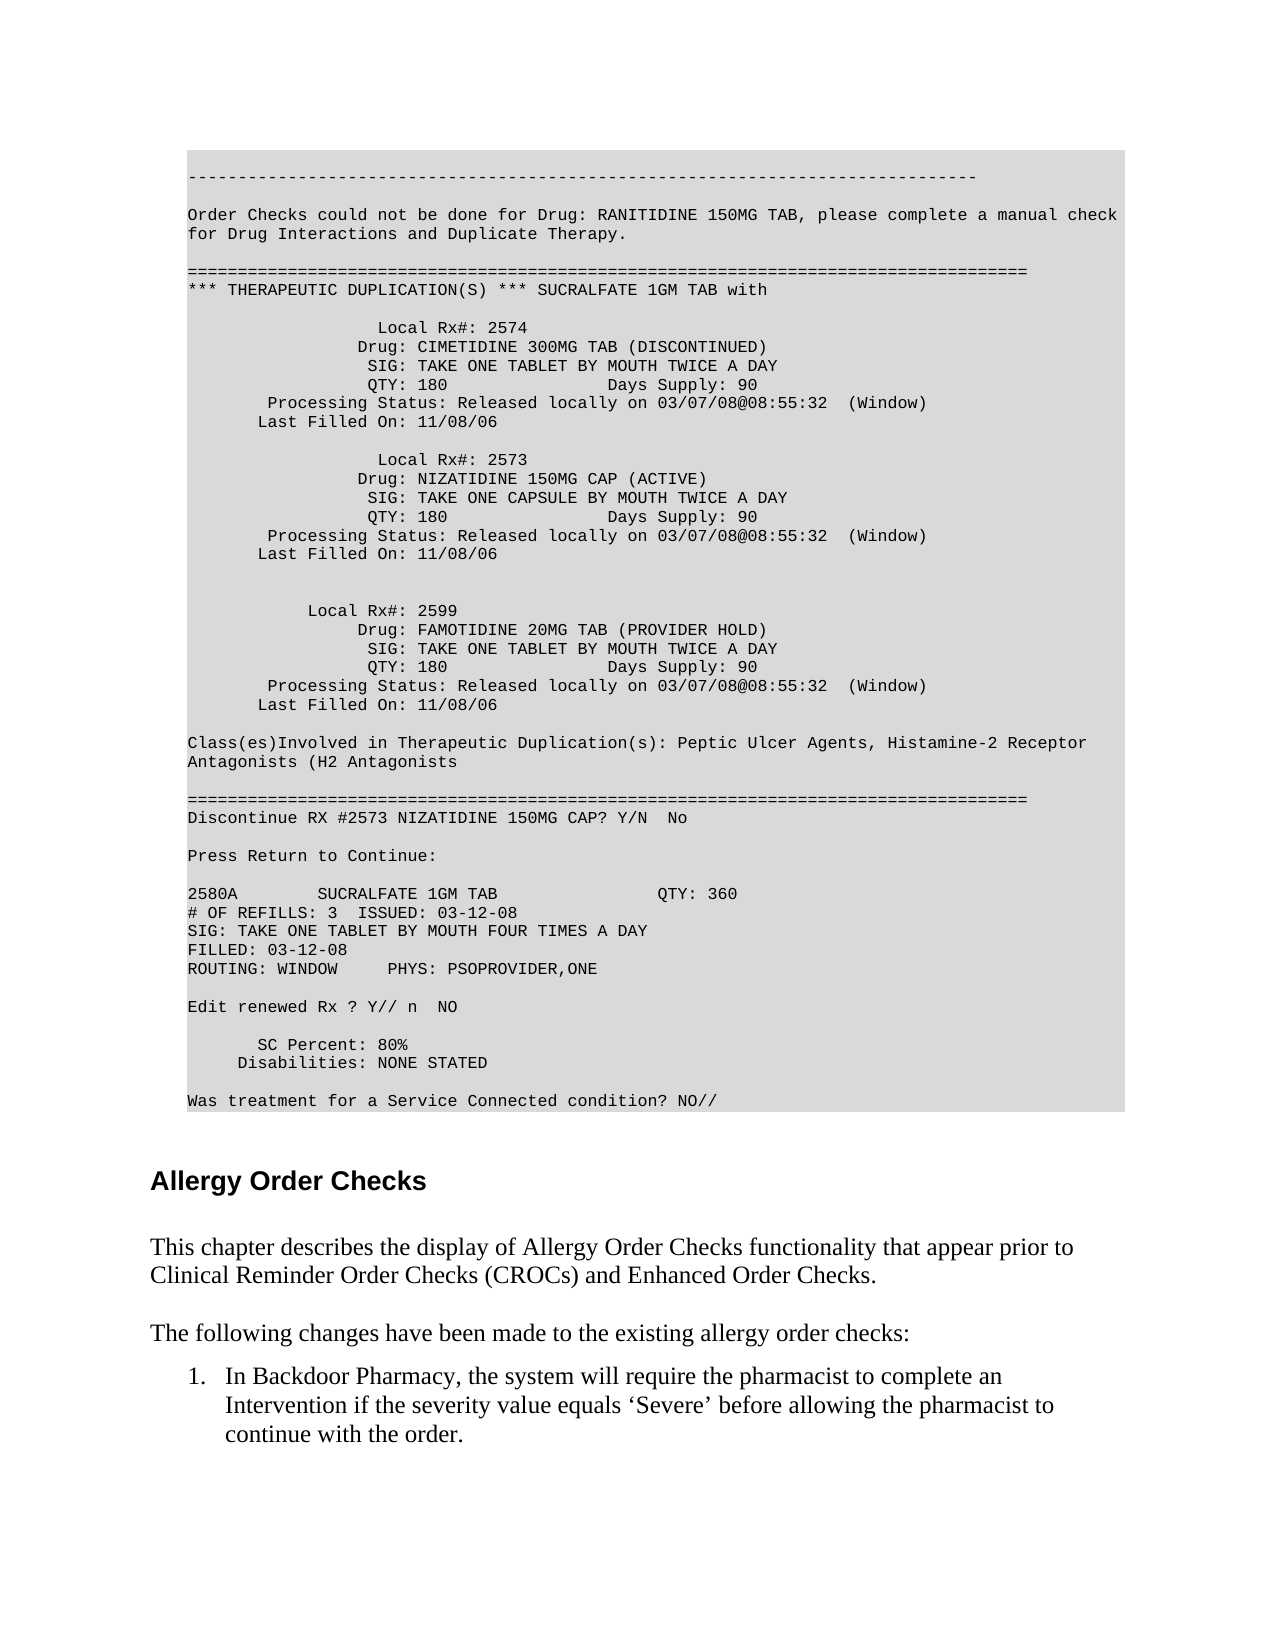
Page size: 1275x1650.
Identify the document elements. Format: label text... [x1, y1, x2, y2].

text Disabilities: NONE STATED [187, 1055, 1125, 1074]
text Local Rx#: 2574 [187, 320, 1125, 338]
text Drug: NIZATIDINE 150MG CAP (ACTIVE) [187, 471, 1125, 489]
text Press Return to Continue: [187, 848, 1125, 866]
text ROUTING: WINDOW PHYS: PSOPROVIDER,ONE [187, 961, 1125, 979]
text ==================================================================================== [187, 263, 1125, 282]
text Drug: CIMETIDINE 300MG TAB (DISCONTINUED) [187, 338, 1125, 357]
text *** THERAPEUTIC DUPLICATION(S) *** SUCRALFATE 1GM TAB with [187, 282, 1125, 301]
text ==================================================================================== [187, 791, 1125, 810]
text SIG: TAKE ONE CAPSULE BY MOUTH TWICE A DAY [187, 489, 1125, 508]
text The following changes have been made to the existing allergy order checks: [150, 1318, 1125, 1347]
text Drug: FAMOTIDINE 20MG TAB (PROVIDER HOLD) [187, 621, 1125, 640]
text Discontinue RX #2573 NIZATIDINE 150MG CAP? Y/N No [187, 810, 1125, 829]
text QTY: 180 Days Supply: 90 [187, 508, 1125, 527]
text QTY: 180 Days Supply: 90 [187, 376, 1125, 395]
text Processing Status: Released locally on 03/07/08@08:55:32 (Window) [187, 527, 1125, 546]
text FILLED: 03-12-08 [187, 942, 1125, 961]
text SIG: TAKE ONE TABLET BY MOUTH TWICE A DAY [187, 357, 1125, 376]
text 2580A SUCRALFATE 1GM TAB QTY: 360 [187, 885, 1125, 904]
text This chapter describes the display of Allergy Order Checks functionality that appear prior to Clinical Reminder Order Checks (CROCs) and Enhanced Order Checks. [150, 1232, 1125, 1289]
text Class(es)Involved in Therapeutic Duplication(s): Peptic Ulcer Agents, Histamine-2 Receptor Antagonists (H2 Antagonists [187, 734, 1125, 772]
list In Backdoor Pharmacy, the system will require the pharmacist to complete an Intervention if the severity value equals ‘Severe’ before allowing the pharmacist to continue with the order. [187, 1361, 1125, 1448]
text Edit renewed Rx ? Y// n NO [187, 998, 1125, 1017]
text SC Percent: 80% [187, 1036, 1125, 1055]
text Local Rx#: 2573 [187, 452, 1125, 471]
text SIG: TAKE ONE TABLET BY MOUTH TWICE A DAY [187, 640, 1125, 659]
text Processing Status: Released locally on 03/07/08@08:55:32 (Window) [187, 395, 1125, 414]
subtitle Allergy Order Checks [150, 1165, 1125, 1197]
text ------------------------------------------------------------------------------- [187, 169, 1125, 188]
text Order Checks could not be done for Drug: RANITIDINE 150MG TAB, please complete a manual check for Drug Interactions and Duplicate Therapy. [187, 207, 1125, 244]
text Last Filled On: 11/08/06 [187, 414, 1125, 433]
text QTY: 180 Days Supply: 90 [187, 659, 1125, 678]
text Last Filled On: 11/08/06 [187, 546, 1125, 565]
text Last Filled On: 11/08/06 [187, 697, 1125, 716]
text Was treatment for a Service Connected condition? NO// [187, 1093, 1125, 1112]
text # OF REFILLS: 3 ISSUED: 03-12-08 [187, 904, 1125, 923]
text Processing Status: Released locally on 03/07/08@08:55:32 (Window) [187, 678, 1125, 697]
text Local Rx#: 2599 [187, 602, 1125, 621]
text SIG: TAKE ONE TABLET BY MOUTH FOUR TIMES A DAY [187, 923, 1125, 942]
